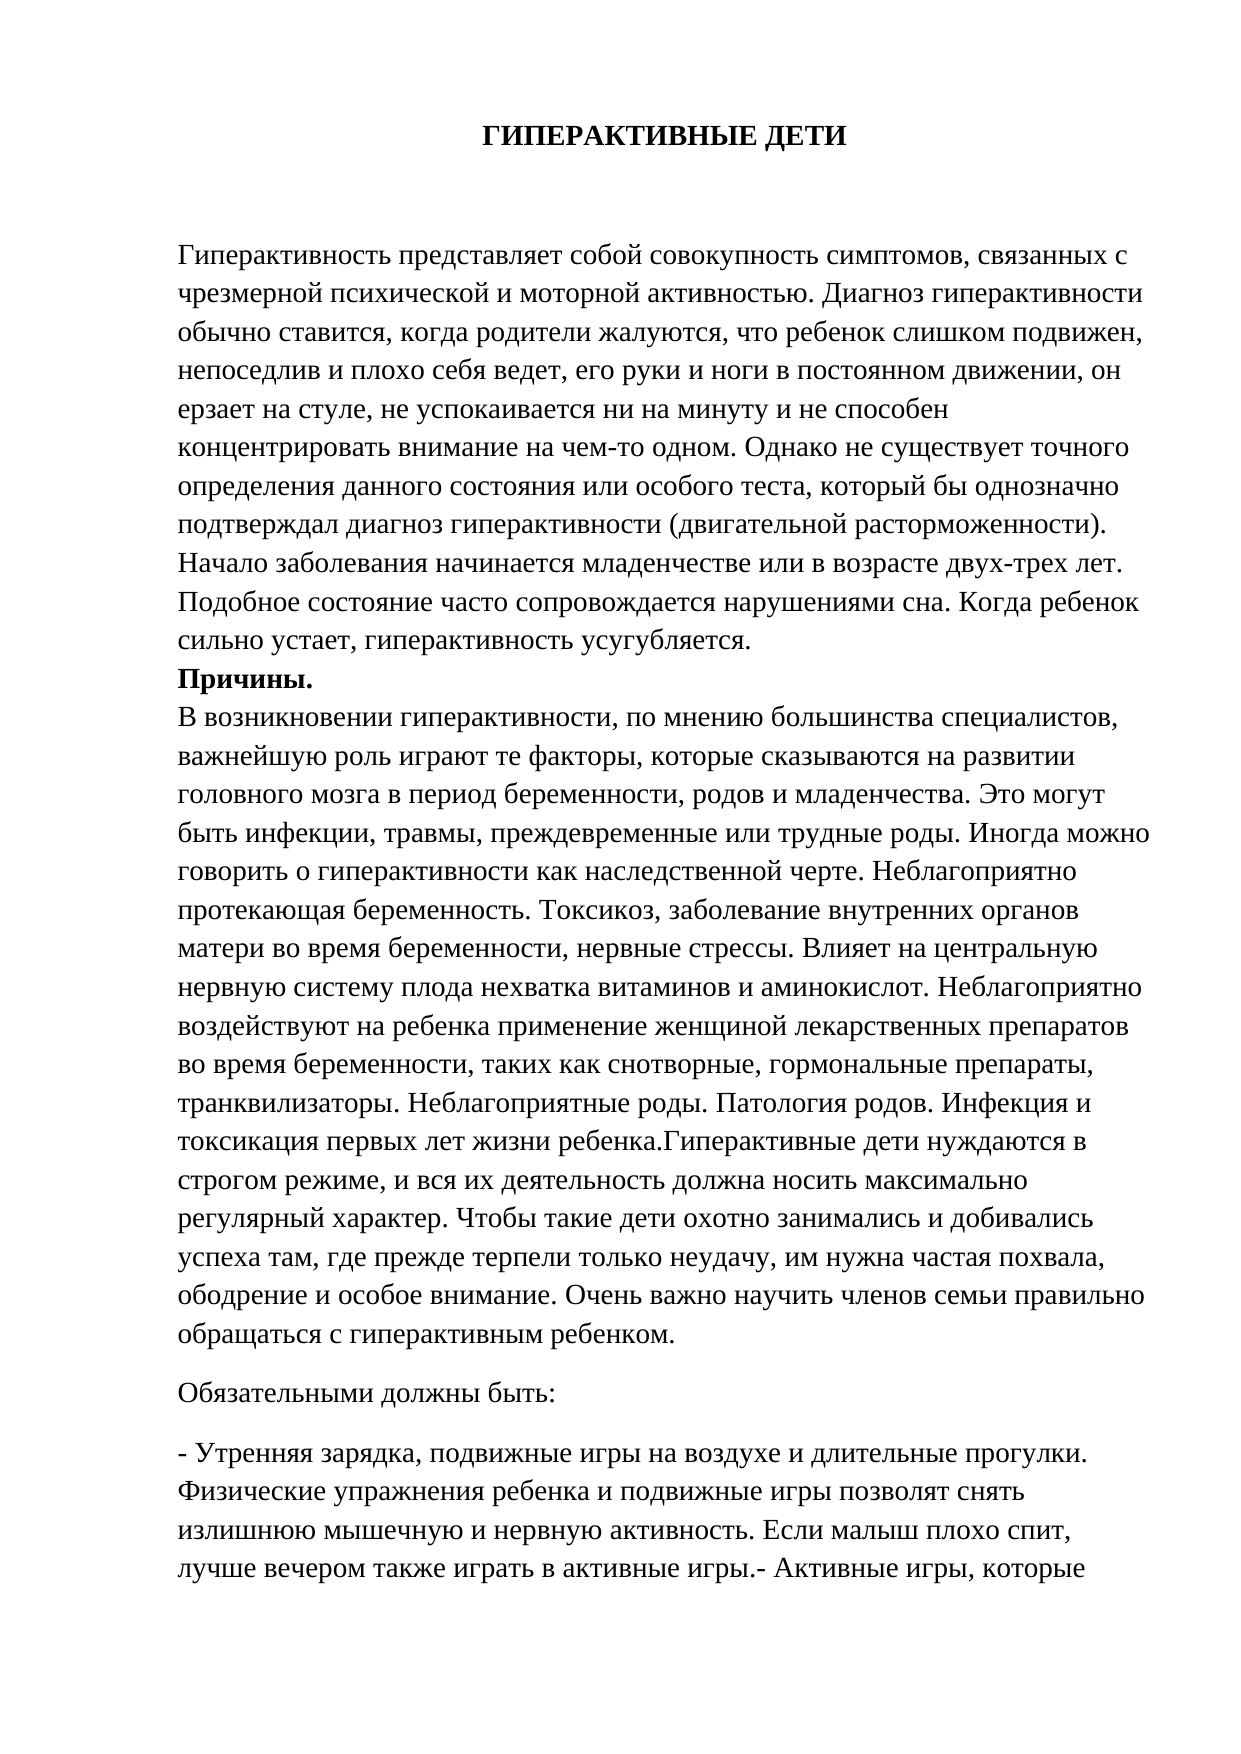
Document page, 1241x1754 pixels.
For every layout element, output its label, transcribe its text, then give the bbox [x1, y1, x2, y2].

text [177, 1435, 1152, 1584]
text Обязательными должны быть: [177, 1375, 1152, 1409]
text ГИПЕРАКТИВНЫЕ ДЕТИ [177, 118, 1152, 152]
text Гиперактивность представляет собой совокупность симптомов, связанных с чрезмерной психической и моторной активностью. Диагноз гиперактивности обычно ставится, когда родители жалуются, что ребенок слишком подвижен, непоседлив и плохо себя ведет, его руки и ноги в постоянном движении, он ерзает на стуле, не успокаивается ни на минуту и не способен концентрировать внимание на чем-то одном. Однако не существует точного определения данного состояния или особого теста, который бы однозначно подтверждал диагноз гиперактивности (двигательной расторможенности). Начало заболевания начинается младенчестве или в возрасте двух-трех лет. Подобное состояние часто сопровождается нарушениями сна. Когда ребенок сильно устает, гиперактивность усугубляется. Причины. В возникновении гиперактивности, по мнению большинства специалистов, важнейшую роль играют те факторы, которые сказываются на развитии головного мозга в период беременности, родов и младенчества. Это могут быть инфекции, травмы, преждевременные или трудные роды. Иногда можно говорить о гиперактивности как наследственной черте. Неблагоприятно протекающая беременность. Токсикоз, заболевание внутренних органов матери во время беременности, нервные стрессы. Влияет на центральную нервную систему плода нехватка витаминов и аминокислот. Неблагоприятно воздействуют на ребенка применение женщиной лекарственных препаратов во время беременности, таких как снотворные, гормональные препараты, транквилизаторы. Неблагоприятные роды. Патология родов. Инфекция и токсикация первых лет жизни ребенка.Гиперактивные дети нуждаются в строгом режиме, и вся их деятельность должна носить максимально регулярный характер. Чтобы такие дети охотно занимались и добивались успеха там, где прежде терпели только неудачу, им нужна частая похвала, ободрение и особое внимание. Очень важно научить членов семьи правильно обращаться с гиперактивным ребенком. [177, 237, 1152, 1349]
